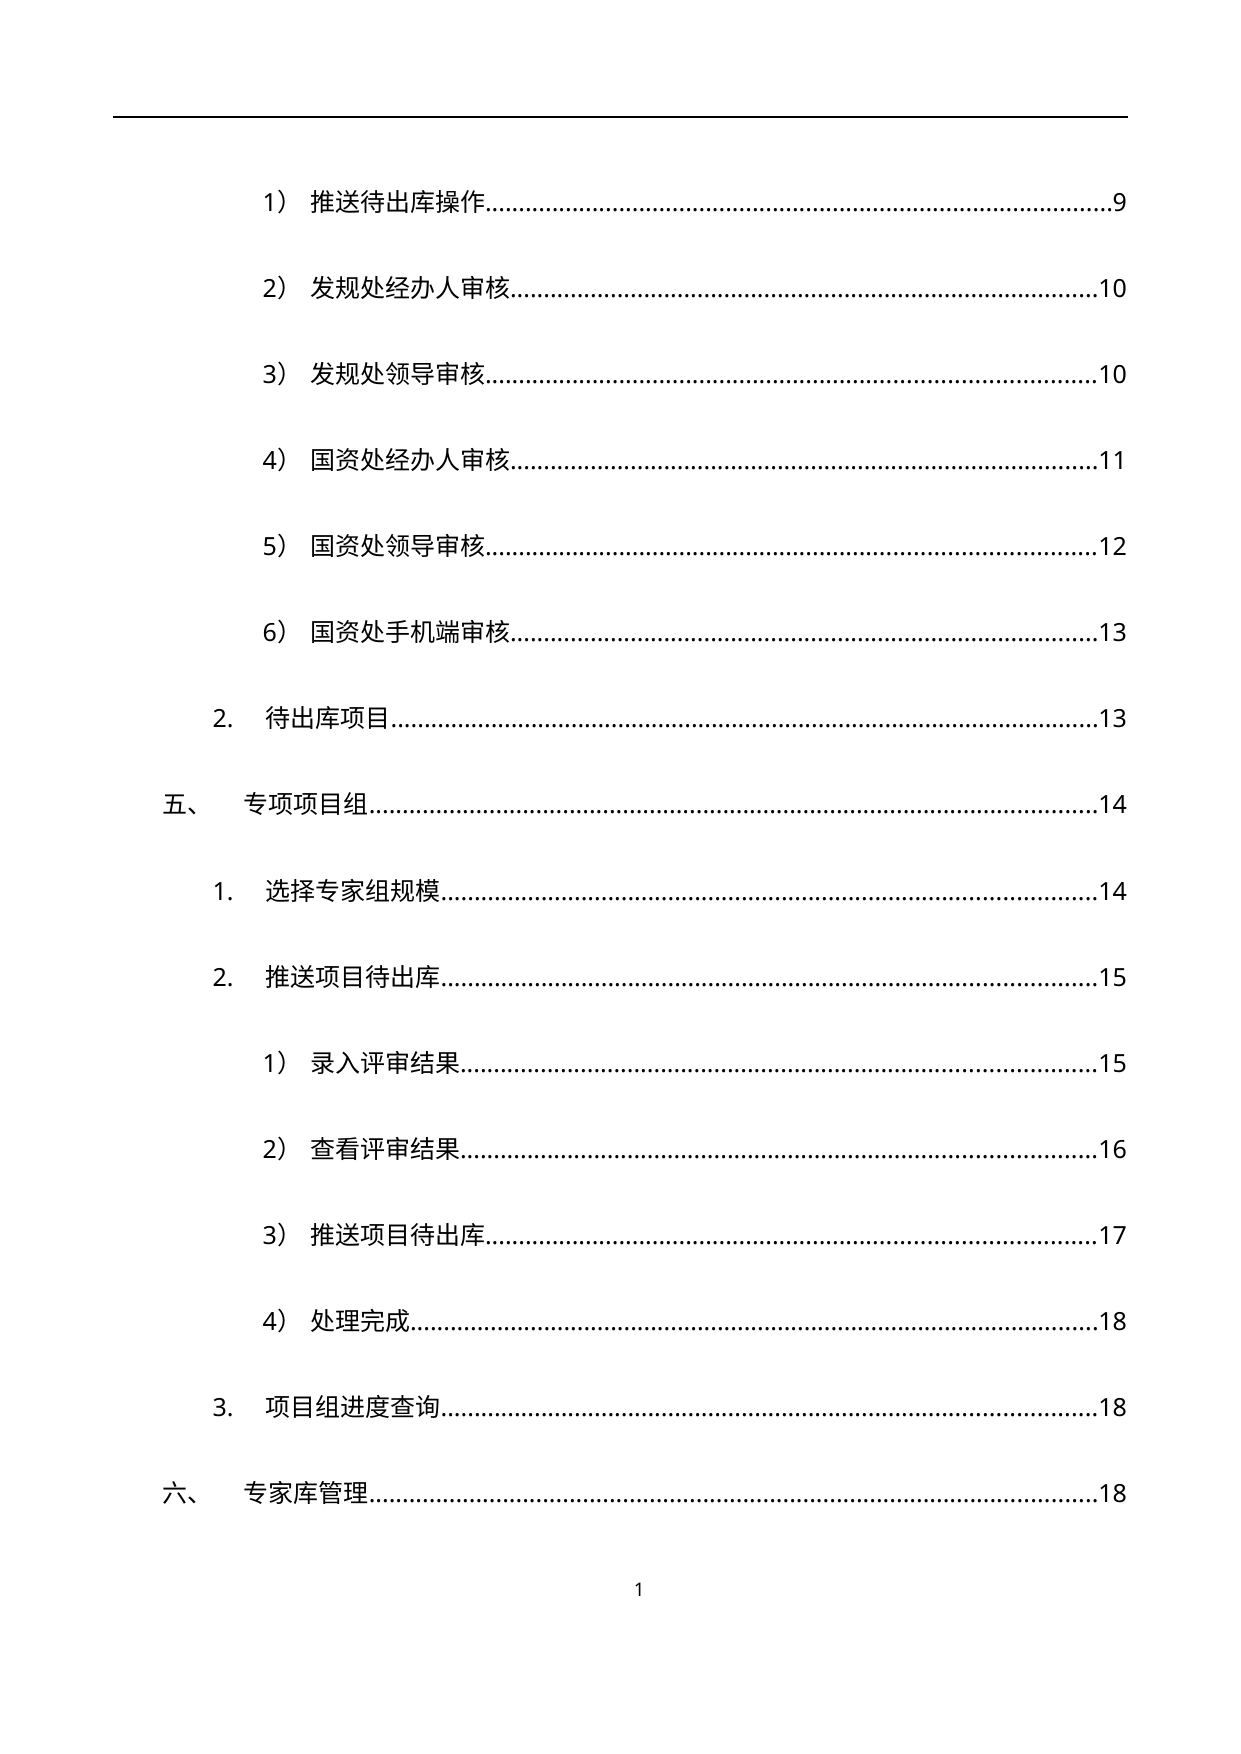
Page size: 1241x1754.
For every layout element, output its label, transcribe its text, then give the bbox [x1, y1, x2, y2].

text 5） 国资处领导审核 12 [212, 511, 1128, 579]
text 1. 选择专家组规模 14 [162, 855, 1128, 923]
text 2. 待出库项目 13 [162, 683, 1128, 751]
text 1） 录入评审结果 15 [212, 1027, 1128, 1095]
text 2） 发规处经办人审核 10 [212, 253, 1128, 321]
text 3. 项目组进度查询 18 [162, 1371, 1128, 1439]
text 1） 推送待出库操作 9 [212, 167, 1128, 235]
text 6） 国资处手机端审核 13 [212, 597, 1128, 665]
text 2） 查看评审结果 16 [212, 1113, 1128, 1181]
text 3） 发规处领导审核 10 [212, 339, 1128, 407]
text 3） 推送项目待出库 17 [212, 1199, 1128, 1267]
text 2. 推送项目待出库 15 [162, 941, 1128, 1009]
text 4） 处理完成 18 [212, 1285, 1128, 1353]
text 4） 国资处经办人审核 11 [212, 425, 1128, 493]
text 五、 专项项目组 14 [112, 769, 1128, 837]
text 六、 专家库管理 18 [112, 1457, 1128, 1525]
